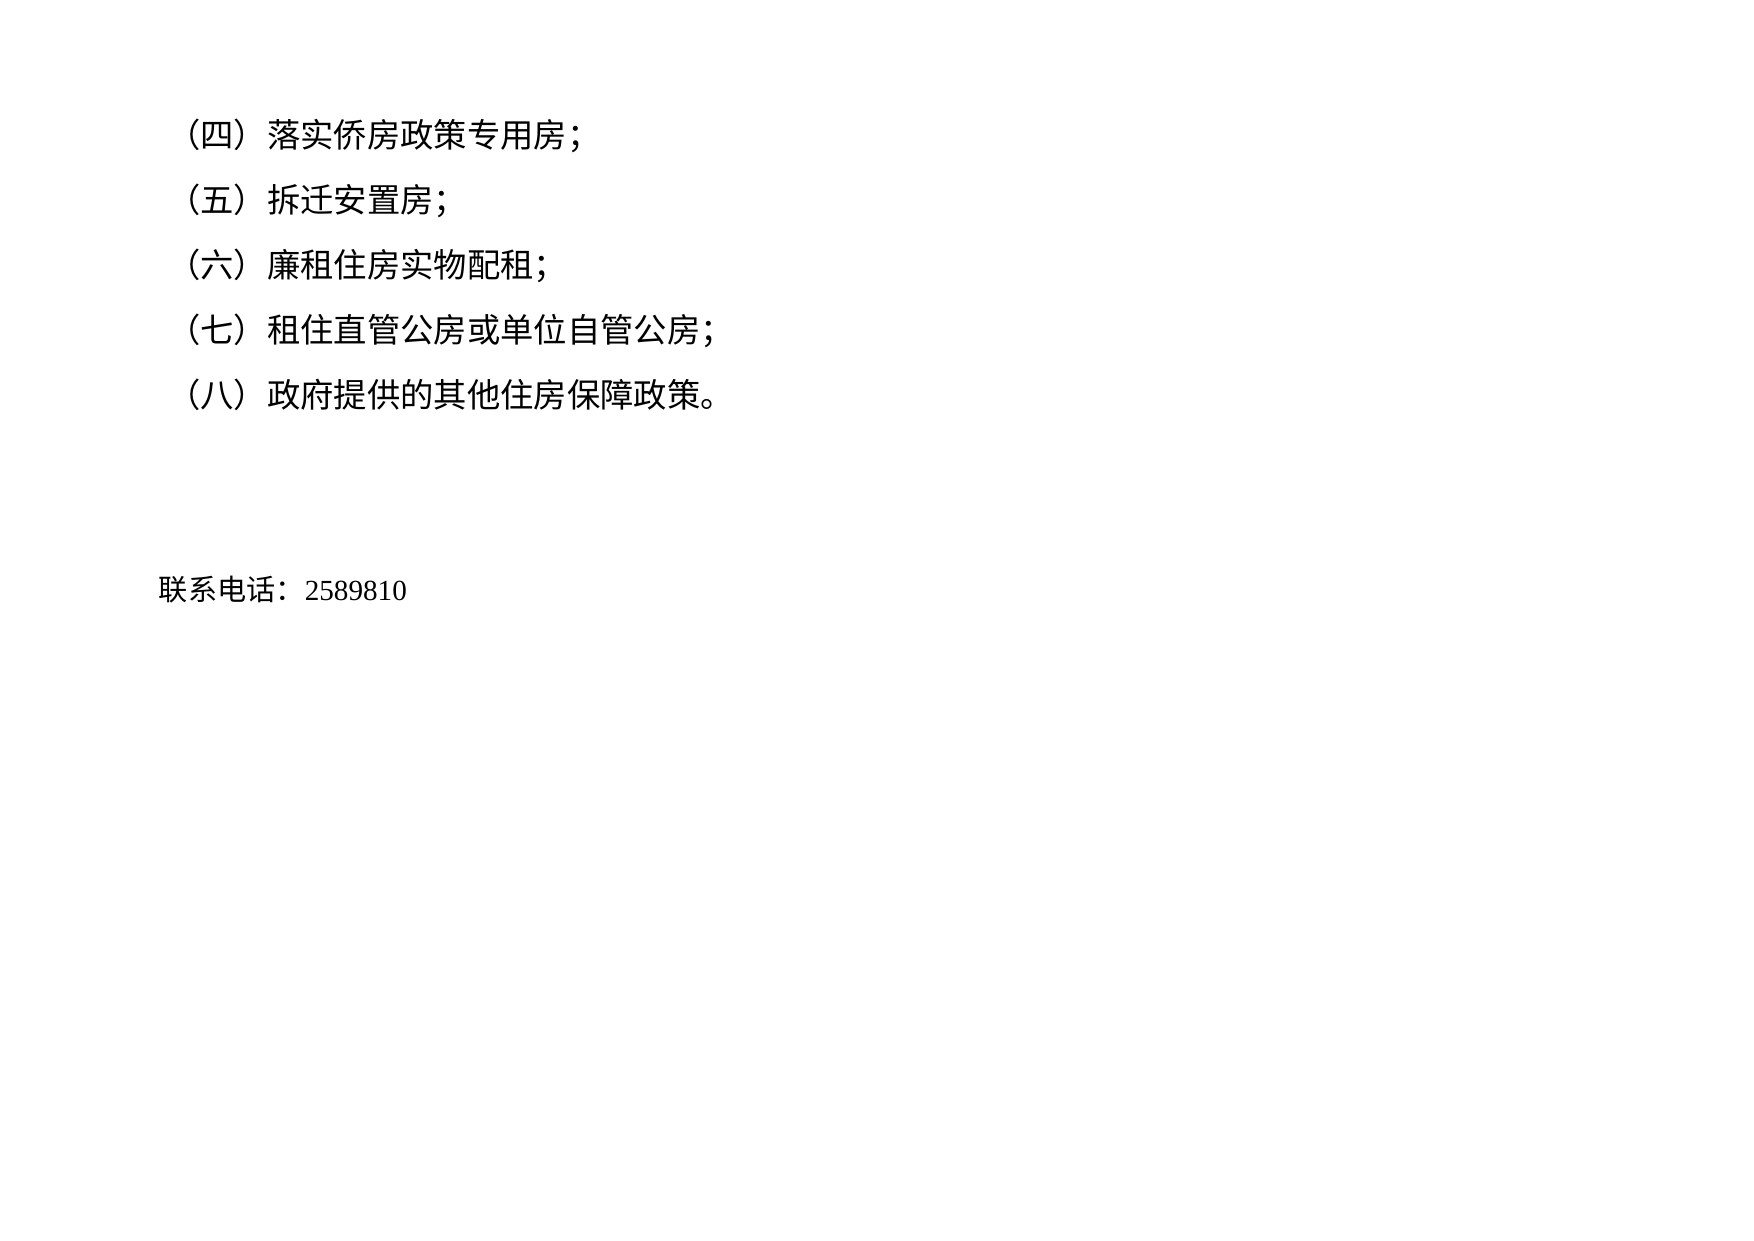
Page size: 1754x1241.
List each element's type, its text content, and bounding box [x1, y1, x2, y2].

text （四）落实侨房政策专用房； [100, 100, 804, 165]
text （五）拆迁安置房； [100, 165, 804, 230]
text 联系电话：2589810 [100, 555, 804, 620]
text （七）租住直管公房或单位自管公房； [100, 295, 804, 360]
text （八）政府提供的其他住房保障政策。 [100, 360, 804, 425]
text （六）廉租住房实物配租； [100, 230, 804, 295]
